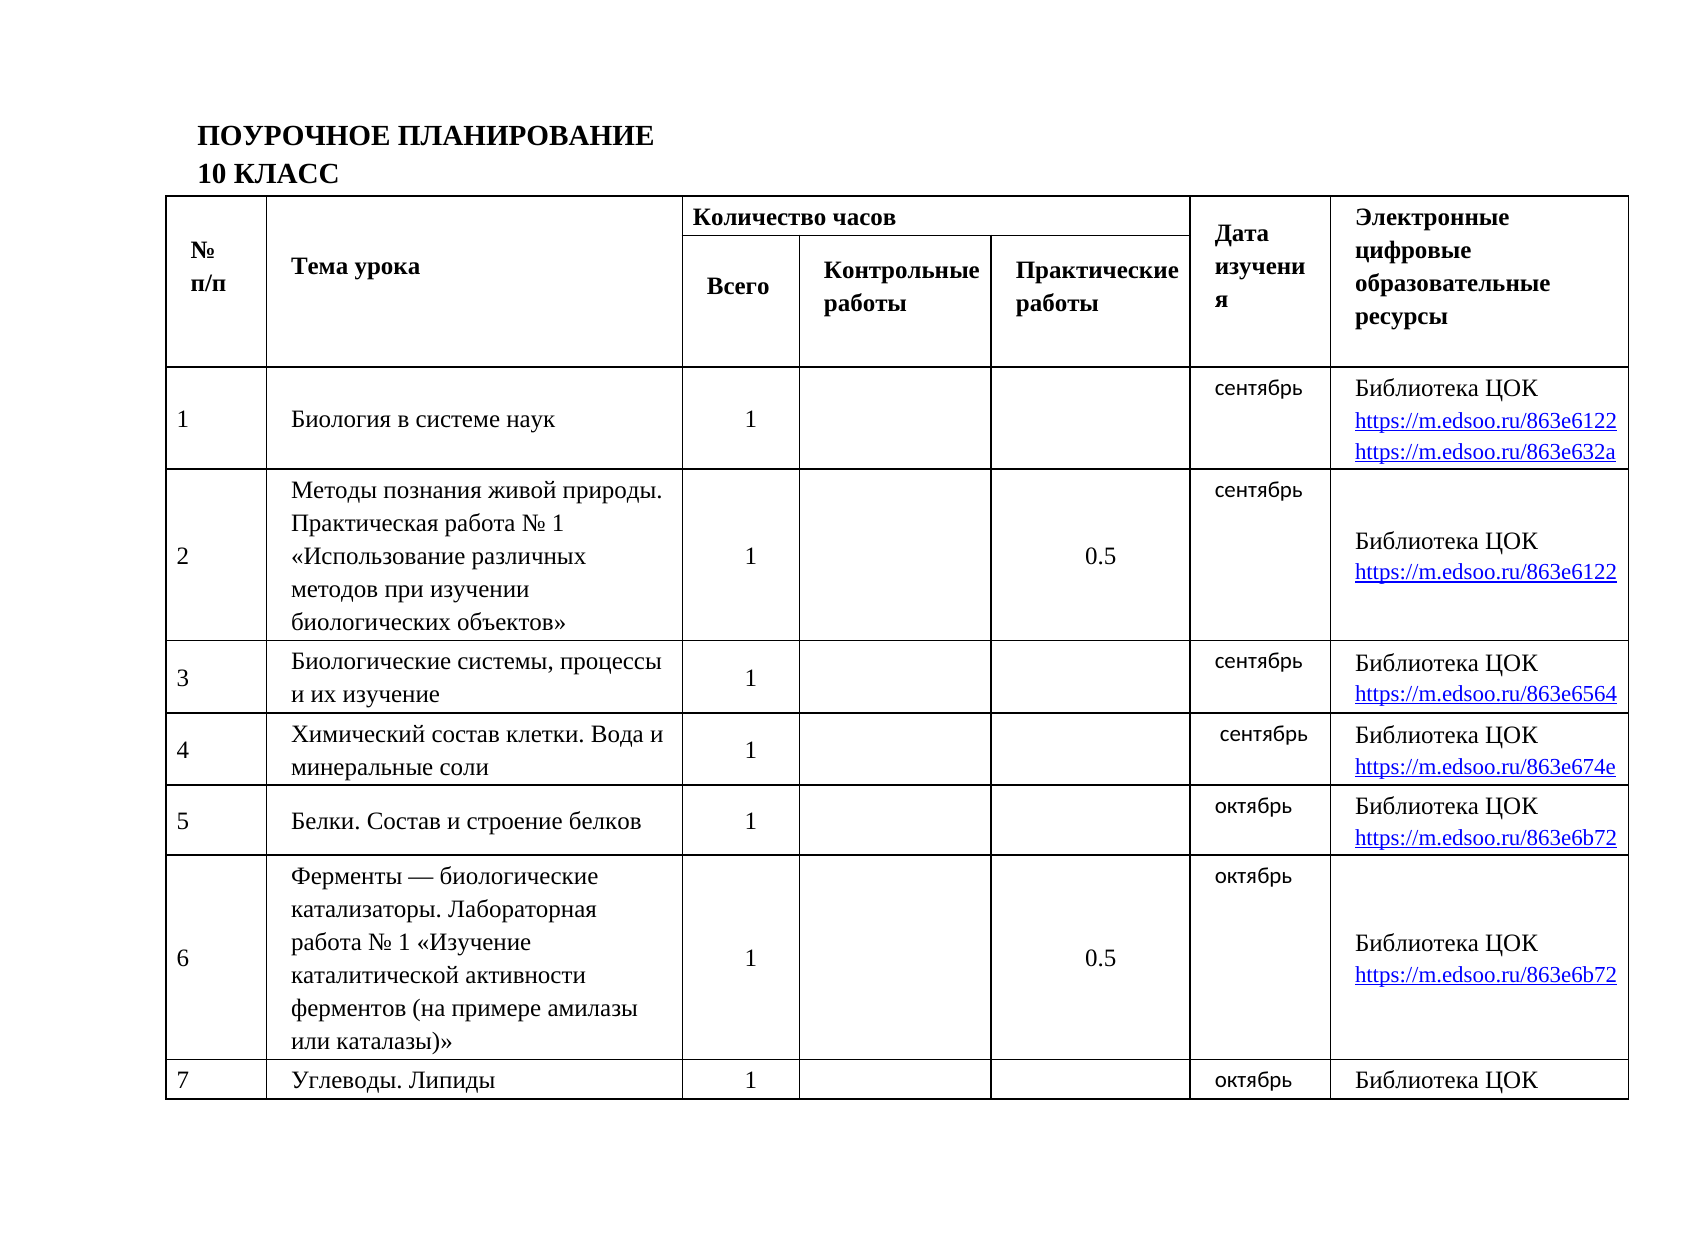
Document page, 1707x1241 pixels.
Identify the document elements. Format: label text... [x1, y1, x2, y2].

table_cell Химический состав клетки. Вода и минеральные соли [267, 714, 682, 784]
table_cell [800, 470, 990, 639]
table_header Электронные цифровые образовательные ресурсы [1331, 197, 1628, 366]
text ПОУРОЧНОЕ ПЛАНИРОВАНИЕ [190, 118, 1618, 152]
table_cell Библиотека ЦОК https://m.edsoo.ru/863e6b72 [1331, 786, 1628, 854]
table_cell Библиотека ЦОК https://m.edsoo.ru/863e6b72 [1331, 856, 1628, 1058]
table_cell 1 [683, 368, 799, 468]
table_cell Ферменты — биологические катализаторы. Лабораторная работа № 1 «Изучение каталитической активности ферментов (на примере амилазы или каталазы)» [267, 856, 682, 1058]
table_cell Углеводы. Липиды [267, 1060, 682, 1098]
table_cell [992, 786, 1189, 854]
table_cell Всего [683, 236, 799, 366]
table_cell Библиотека ЦОК https://m.edsoo.ru/863e6122 [1331, 470, 1628, 639]
table_cell Биологические системы, процессы и их изучение [267, 641, 682, 712]
table_cell 5 [167, 786, 266, 854]
table_cell [992, 714, 1189, 784]
table_cell 3 [167, 641, 266, 712]
table_cell [992, 1060, 1189, 1098]
table_cell Библиотека ЦОК https://m.edsoo.ru/863e6122 https://m.edsoo.ru/863e632a [1331, 368, 1628, 468]
text 10 КЛАСС [190, 157, 1618, 190]
table_cell 1 [167, 368, 266, 468]
table_cell Практические работы [992, 236, 1189, 366]
table_cell 6 [167, 856, 266, 1058]
table_cell [800, 714, 990, 784]
table_cell Методы познания живой природы. Практическая работа № 1 «Использование различных методов при изучении биологических объектов» [267, 470, 682, 639]
table_cell сентябрь [1191, 641, 1330, 712]
table_cell 1 [683, 714, 799, 784]
table_cell [800, 786, 990, 854]
table_cell сентябрь [1191, 714, 1330, 784]
table_cell сентябрь [1191, 368, 1330, 468]
table_cell 1 [683, 786, 799, 854]
table_cell [800, 641, 990, 712]
table_cell октябрь [1191, 856, 1330, 1058]
table_cell Библиотека ЦОК https://m.edsoo.ru/863e674e [1331, 714, 1628, 784]
table_cell Библиотека ЦОК https://m.edsoo.ru/863e6564 [1331, 641, 1628, 712]
table_cell сентябрь [1191, 470, 1330, 639]
table_header Тема урока [267, 197, 682, 366]
table_cell 0.5 [992, 856, 1189, 1058]
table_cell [1331, 1060, 1628, 1098]
table_cell 4 [167, 714, 266, 784]
table_header Дата изучения [1191, 197, 1330, 366]
table_cell октябрь [1191, 1060, 1330, 1098]
table_cell Биология в системе наук [267, 368, 682, 468]
table_cell 2 [167, 470, 266, 639]
table_header Количество часов [683, 197, 1189, 234]
table_cell 1 [683, 470, 799, 639]
table_cell [800, 368, 990, 468]
table_cell 1 [683, 856, 799, 1058]
table_cell [992, 368, 1189, 468]
table_cell [992, 641, 1189, 712]
table_cell Контрольные работы [800, 236, 990, 366]
table_cell 0.5 [992, 470, 1189, 639]
table_cell 1 [683, 1060, 799, 1098]
table_cell 7 [167, 1060, 266, 1098]
table_cell Белки. Состав и строение белков [267, 786, 682, 854]
table_header № п/п [167, 197, 266, 366]
table_cell 1 [683, 641, 799, 712]
table_cell октябрь [1191, 786, 1330, 854]
table_cell [800, 856, 990, 1058]
table_cell [800, 1060, 990, 1098]
